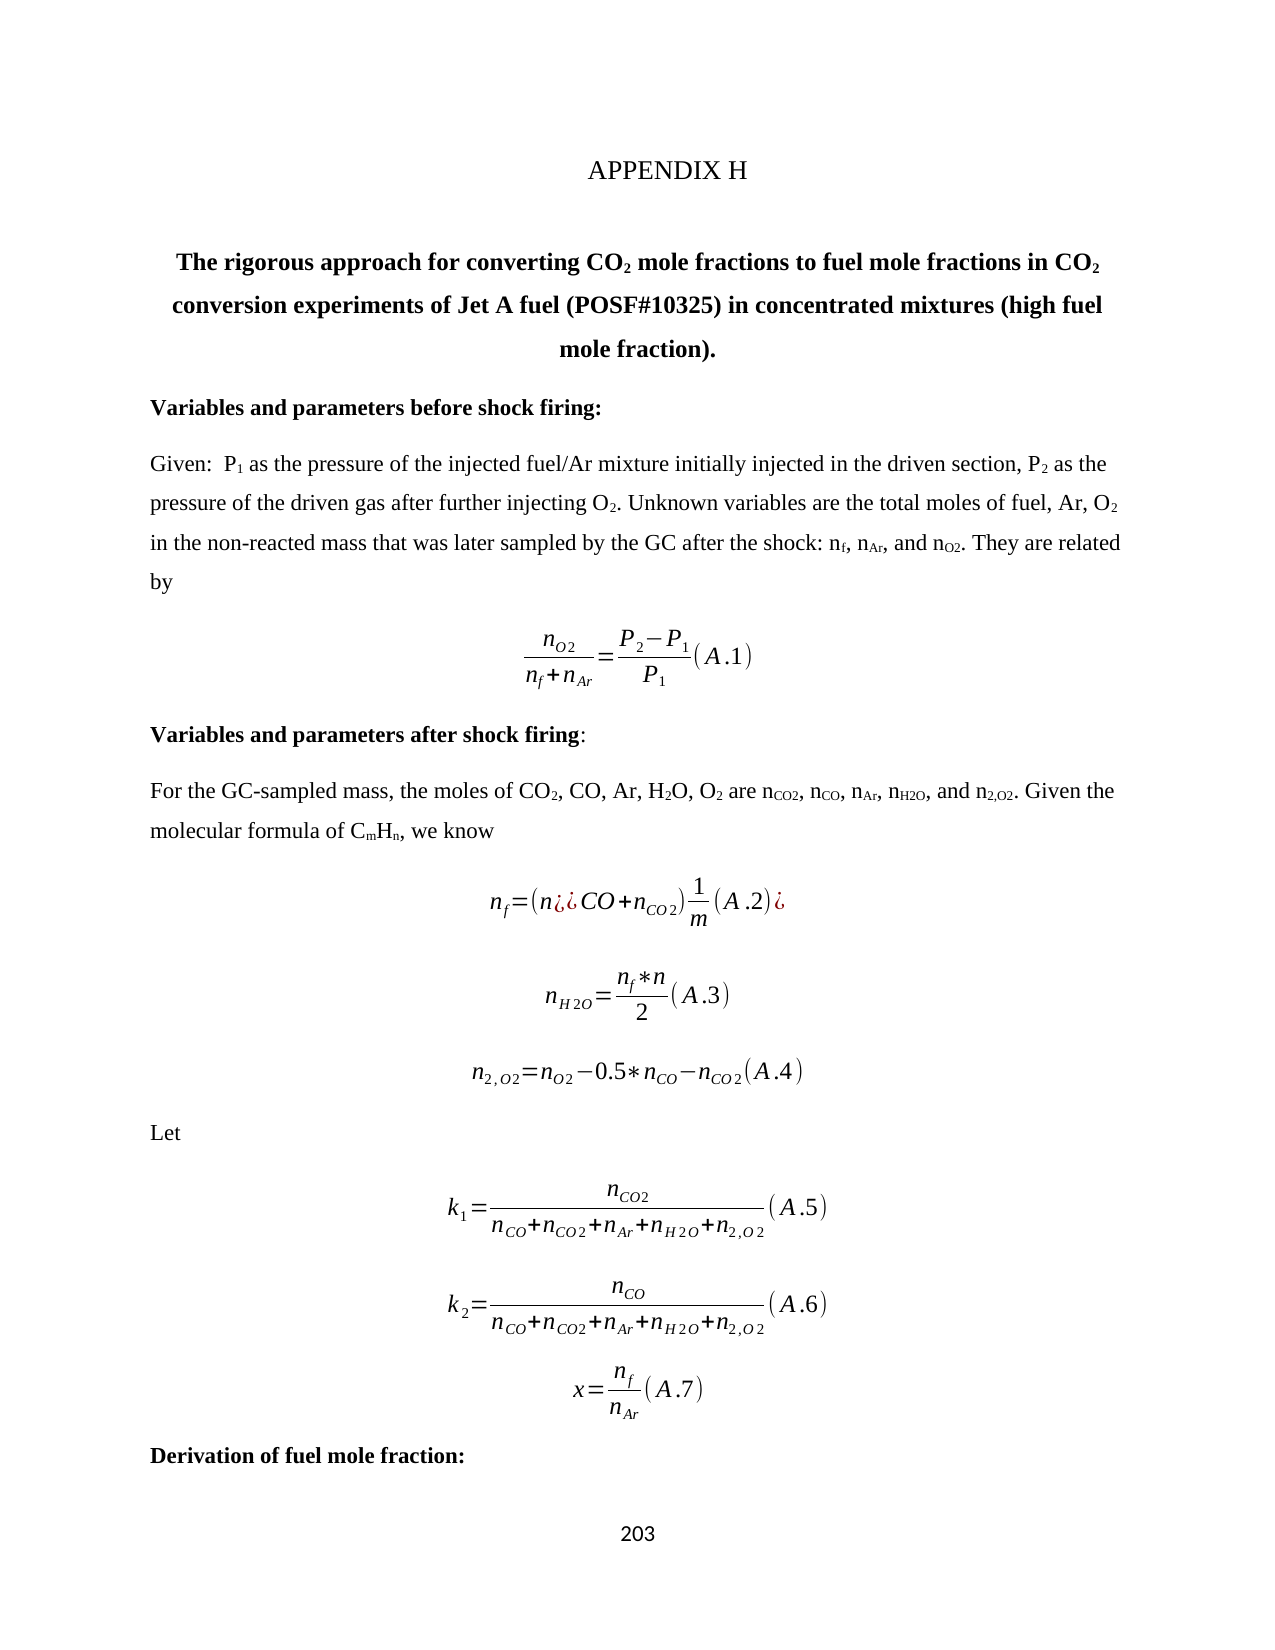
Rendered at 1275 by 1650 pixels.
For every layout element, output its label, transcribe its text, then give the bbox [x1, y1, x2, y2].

text Given: P1 as the pressure of the injected fuel/Ar mixture initially injected in the driven section, P2 as the pressure of the driven gas after further injecting O2. Unknown variables are the total moles of fuel, Ar, O2 in the non-reacted mass that was later sampled by the GC after the shock: nf, nAr, and nO2. They are related by [150, 450, 1125, 594]
text Variables and parameters after shock firing: [150, 721, 1125, 748]
text Variables and parameters before shock firing: [150, 393, 1125, 420]
text The rigorous approach for converting CO2 mole fractions to fuel mole fractions in CO2 conversion experiments of Jet A fuel (POSF#10325) in concentrated mixtures (high fuel mole fraction). [150, 247, 1125, 362]
text Let [150, 1118, 1125, 1145]
text Derivation of fuel mole fraction: [150, 1442, 1125, 1468]
text For the GC-sampled mass, the moles of CO2, CO, Ar, H2O, O2 are nCO2, nCO, nAr, nH2O, and n2,O2. Given the molecular formula of CmHn, we know [150, 777, 1125, 843]
subtitle APPENDIX H [210, 154, 1125, 185]
